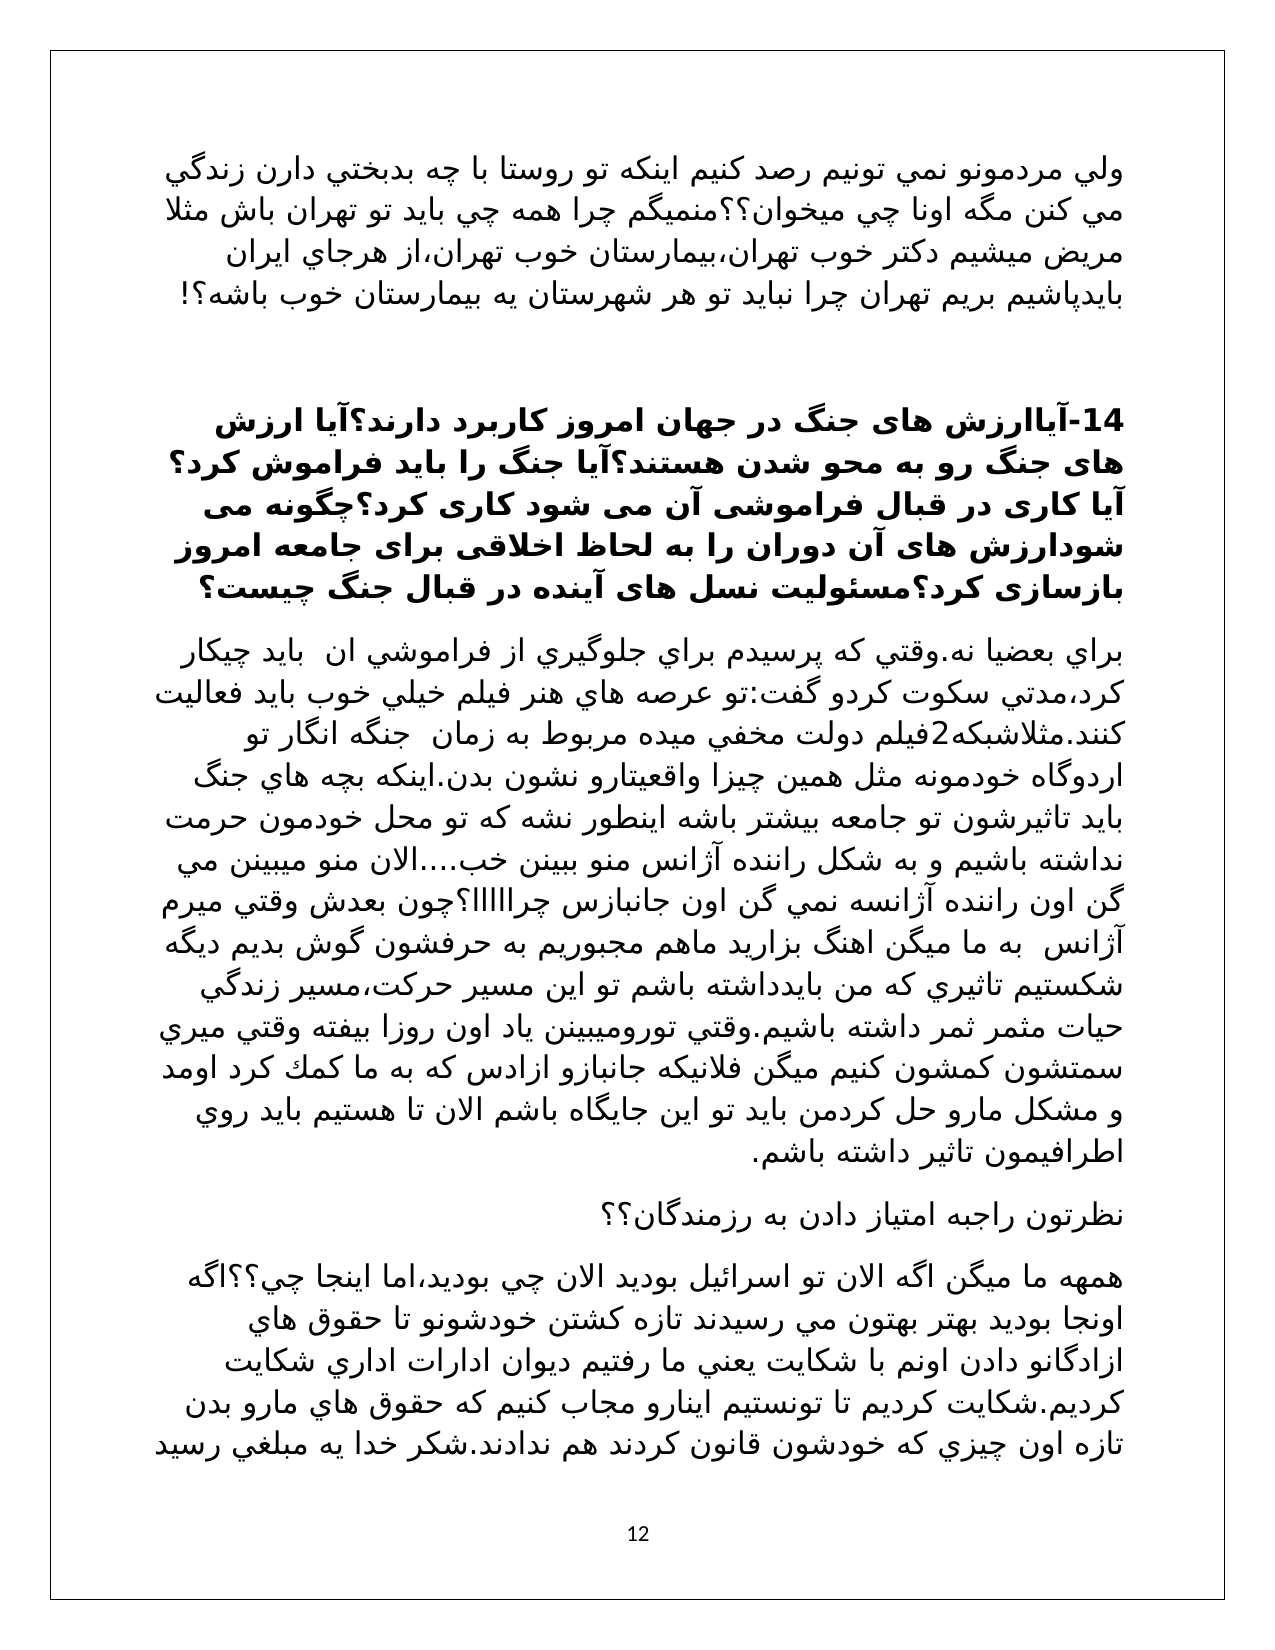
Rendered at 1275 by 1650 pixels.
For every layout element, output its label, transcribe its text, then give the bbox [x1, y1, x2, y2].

text براي بعضيا نه.وقتي كه پرسيدم براي جلوگيري از فراموشي ان بايد چيكار كرد،مدتي سكوت كردو گفت:تو عرصه هاي هنر فيلم خيلي خوب بايد فعاليت كنند.مثلاشبكه2فيلم دولت مخفي ميده مربوط به زمان جنگه انگار تو اردوگاه خودمونه مثل همين چيزا واقعيتارو نشون بدن.اينكه بچه هاي جنگ بايد تاثيرشون تو جامعه بيشتر باشه اينطور نشه كه تو محل خودمون حرمت نداشته باشيم و به شكل راننده آژانس منو ببينن خب....الان منو ميبينن مي گن اون راننده آژانسه نمي گن اون جانبازس چرااااا؟چون بعدش وقتي ميرم آژانس به ما ميگن اهنگ بزاريد ماهم مجبوريم به حرفشون گوش بديم ديگه شكستيم تاثيري كه من بايدداشته باشم تو اين مسير حركت،مسير زندگي حيات مثمر ثمر داشته باشيم.وقتي توروميبينن ياد اون روزا بيفته وقتي ميري سمتشون كمشون كنيم ميگن فلانيكه جانبازو ازادس كه به ما كمك كرد اومد و مشكل مارو حل كردمن بايد تو اين جايگاه باشم الان تا هستيم بايد روي اطرافيمون تاثير داشته باشم. [150, 632, 1125, 1170]
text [150, 1259, 1125, 1462]
text 14-آیاارزش های جنگ در جهان امروز کاربرد دارند؟آیا ارزش های جنگ رو به محو شدن هستند؟آیا جنگ را باید فراموش کرد؟آیا کاری در قبال فراموشی آن می شود کاری کرد؟چگونه می شودارزش های آن دوران را به لحاظ اخلاقی برای جامعه امروز بازسازی کرد؟مسئولیت نسل های آینده در قبال جنگ چیست؟ [150, 402, 1125, 606]
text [150, 150, 1125, 312]
text نظرتون راجبه امتياز دادن به رزمندگان؟؟ [150, 1196, 1125, 1232]
